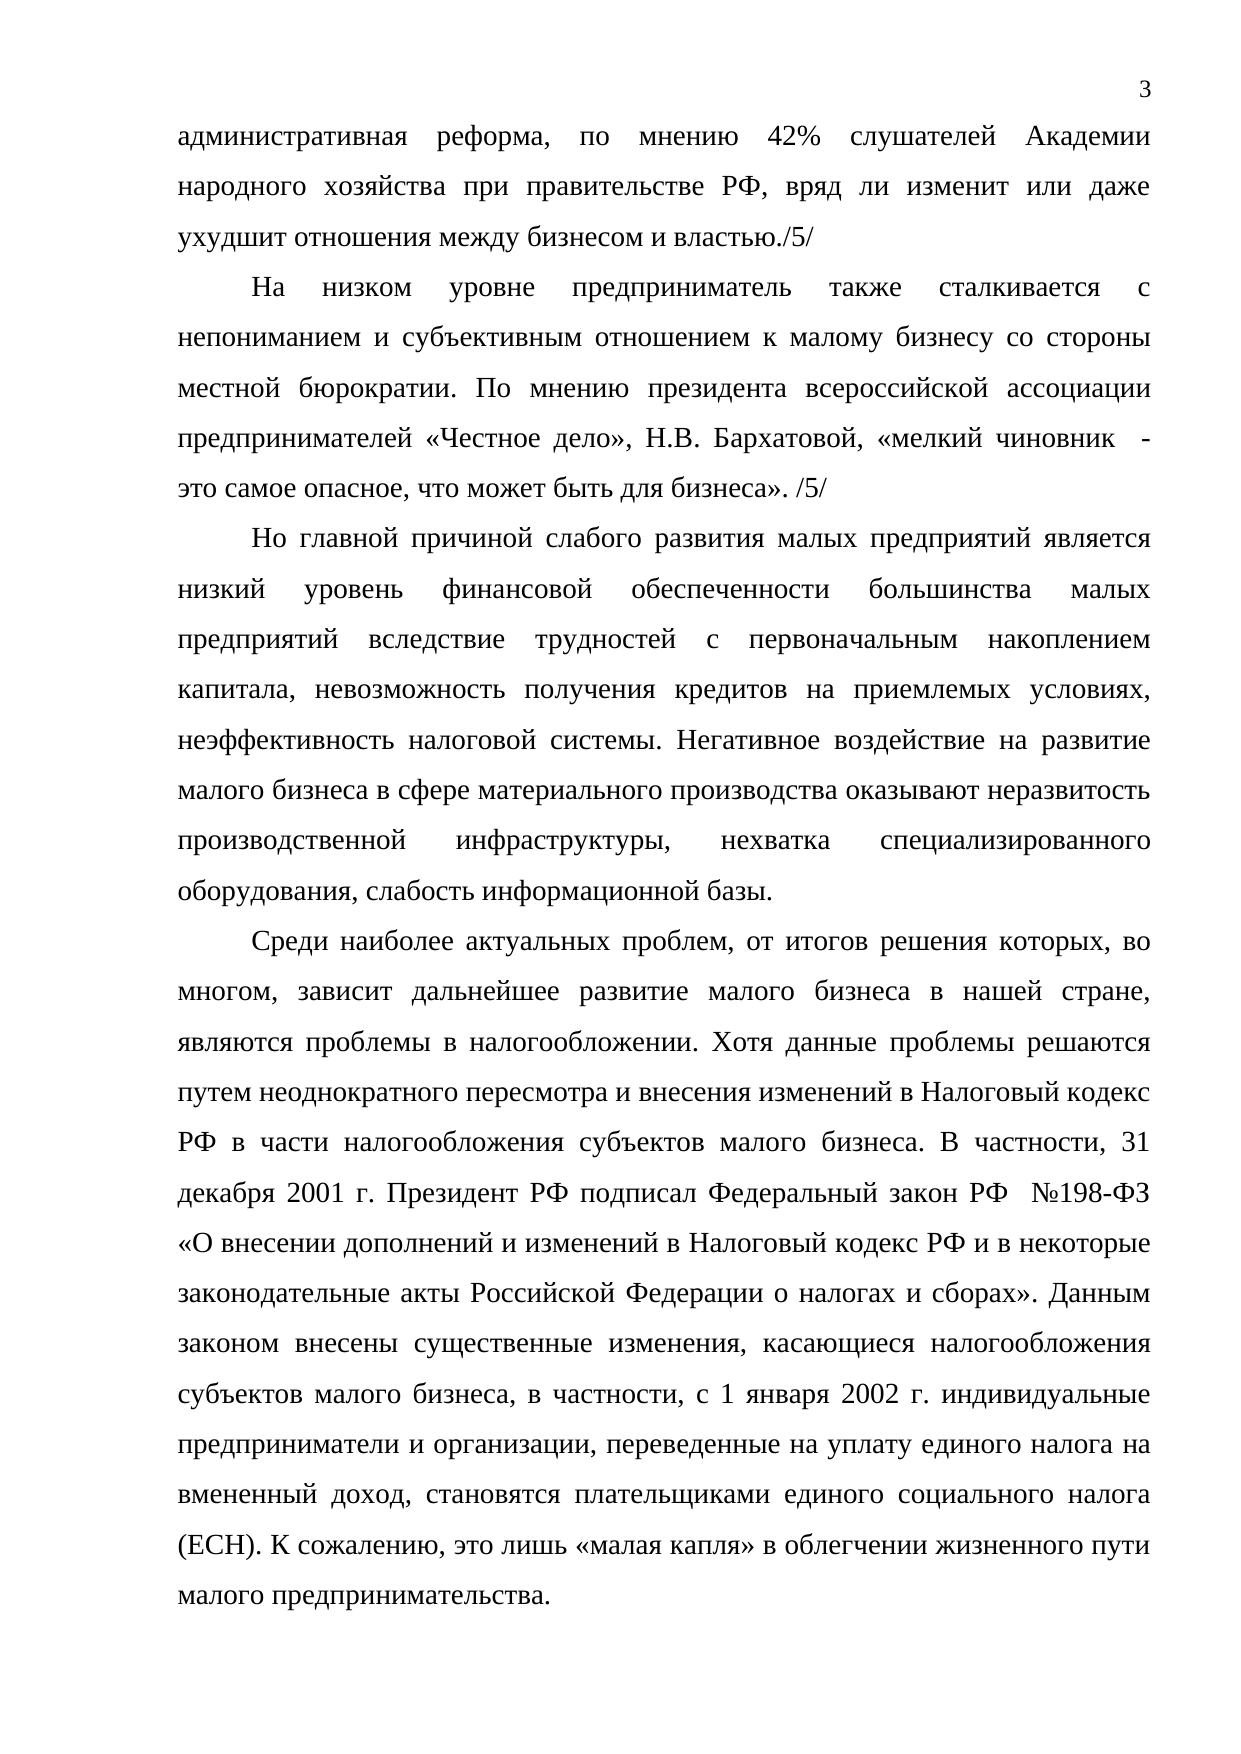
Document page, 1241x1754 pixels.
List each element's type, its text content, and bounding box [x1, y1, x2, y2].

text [177, 118, 1152, 252]
text Среди наиболее актуальных проблем, от итогов решения которых, во многом, зависит дальнейшее развитие малого бизнеса в нашей стране, являются проблемы в налогообложении. Хотя данные проблемы решаются путем неоднократного пересмотра и внесения изменений в Налоговый кодекс РФ в части налогообложения субъектов малого бизнеса. В частности, 31 декабря 2001 г. Президент РФ подписал Федеральный закон РФ №198-ФЗ «О внесении дополнений и изменений в Налоговый кодекс РФ и в некоторые законодательные акты Российской Федерации о налогах и сборах». Данным законом внесены существенные изменения, касающиеся налогообложения субъектов малого бизнеса, в частности, с 1 января 2002 г. индивидуальные предприниматели и организации, переведенные на уплату единого налога на вмененный доход, становятся плательщиками единого социального налога (ЕСН). К сожалению, это лишь «малая капля» в облегчении жизненного пути малого предпринимательства. [177, 923, 1152, 1611]
text Но главной причиной слабого развития малых предприятий является низкий уровень финансовой обеспеченности большинства малых предприятий вследствие трудностей с первоначальным накоплением капитала, невозможность получения кредитов на приемлемых условиях, неэффективность налоговой системы. Негативное воздействие на развитие малого бизнеса в сфере материального производства оказывают неразвитость производственной инфраструктуры, нехватка специализированного оборудования, слабость информационной базы. [177, 521, 1152, 906]
text На низком уровне предприниматель также сталкивается с непониманием и субъективным отношением к малому бизнесу со стороны местной бюрократии. По мнению президента всероссийской ассоциации предпринимателей «Честное дело», Н.В. Бархатовой, «мелкий чиновник - это самое опасное, что может быть для бизнеса». /5/ [177, 269, 1152, 504]
